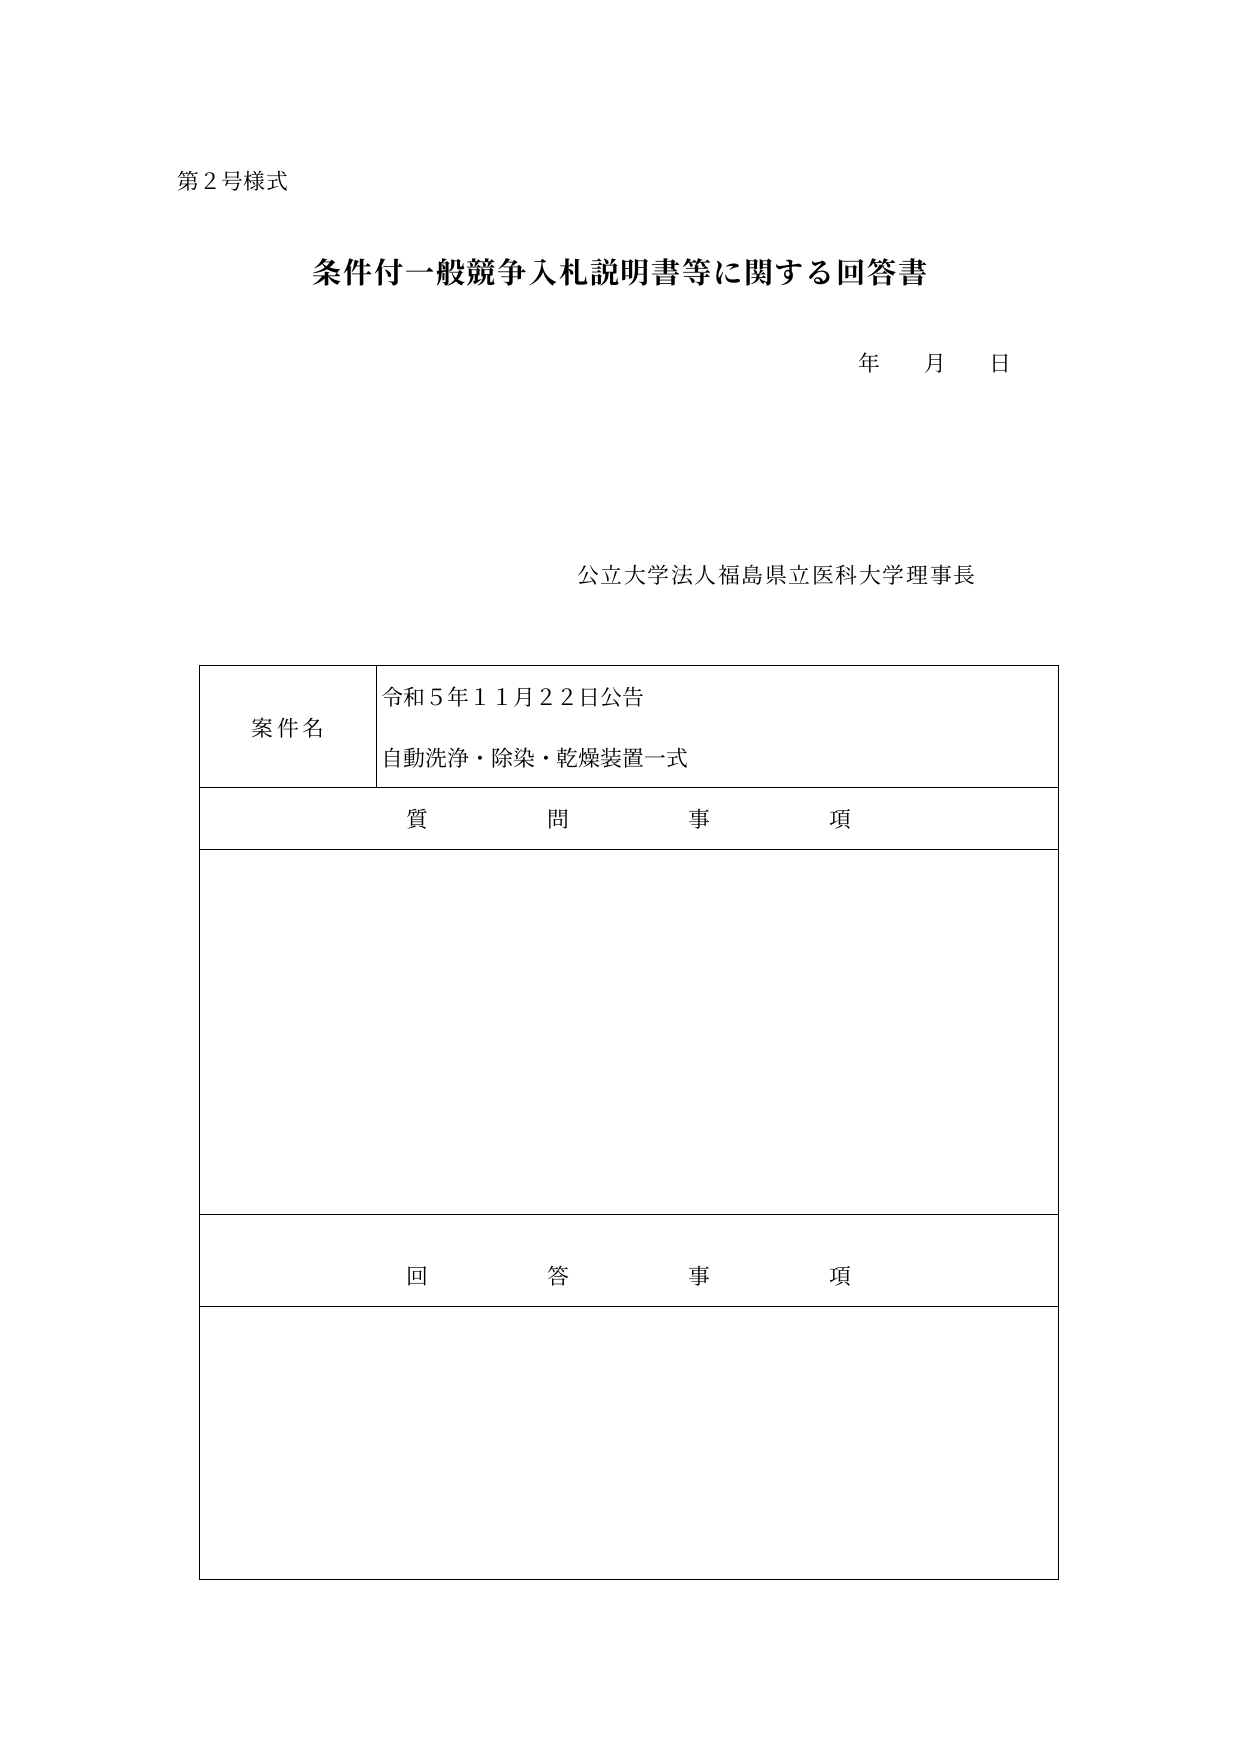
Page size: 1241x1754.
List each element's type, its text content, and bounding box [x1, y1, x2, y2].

table_cell [200, 1307, 1058, 1579]
text 第２号様式 [177, 149, 1063, 210]
table_cell [200, 850, 1058, 1213]
text 条件付一般競争入札説明書等に関する回答書 [177, 240, 1063, 301]
table_cell 質 問 事 項 [200, 788, 1058, 849]
table_cell 回 答 事 項 [200, 1215, 1058, 1306]
text 年 月 日 [177, 331, 1063, 392]
text 公立大学法人福島県立医科大学理事長 [177, 543, 1063, 604]
table_header 案件名 [200, 666, 376, 787]
table_header 令和５年１１月２２日公告 自動洗浄・除染・乾燥装置一式 [377, 666, 1058, 787]
